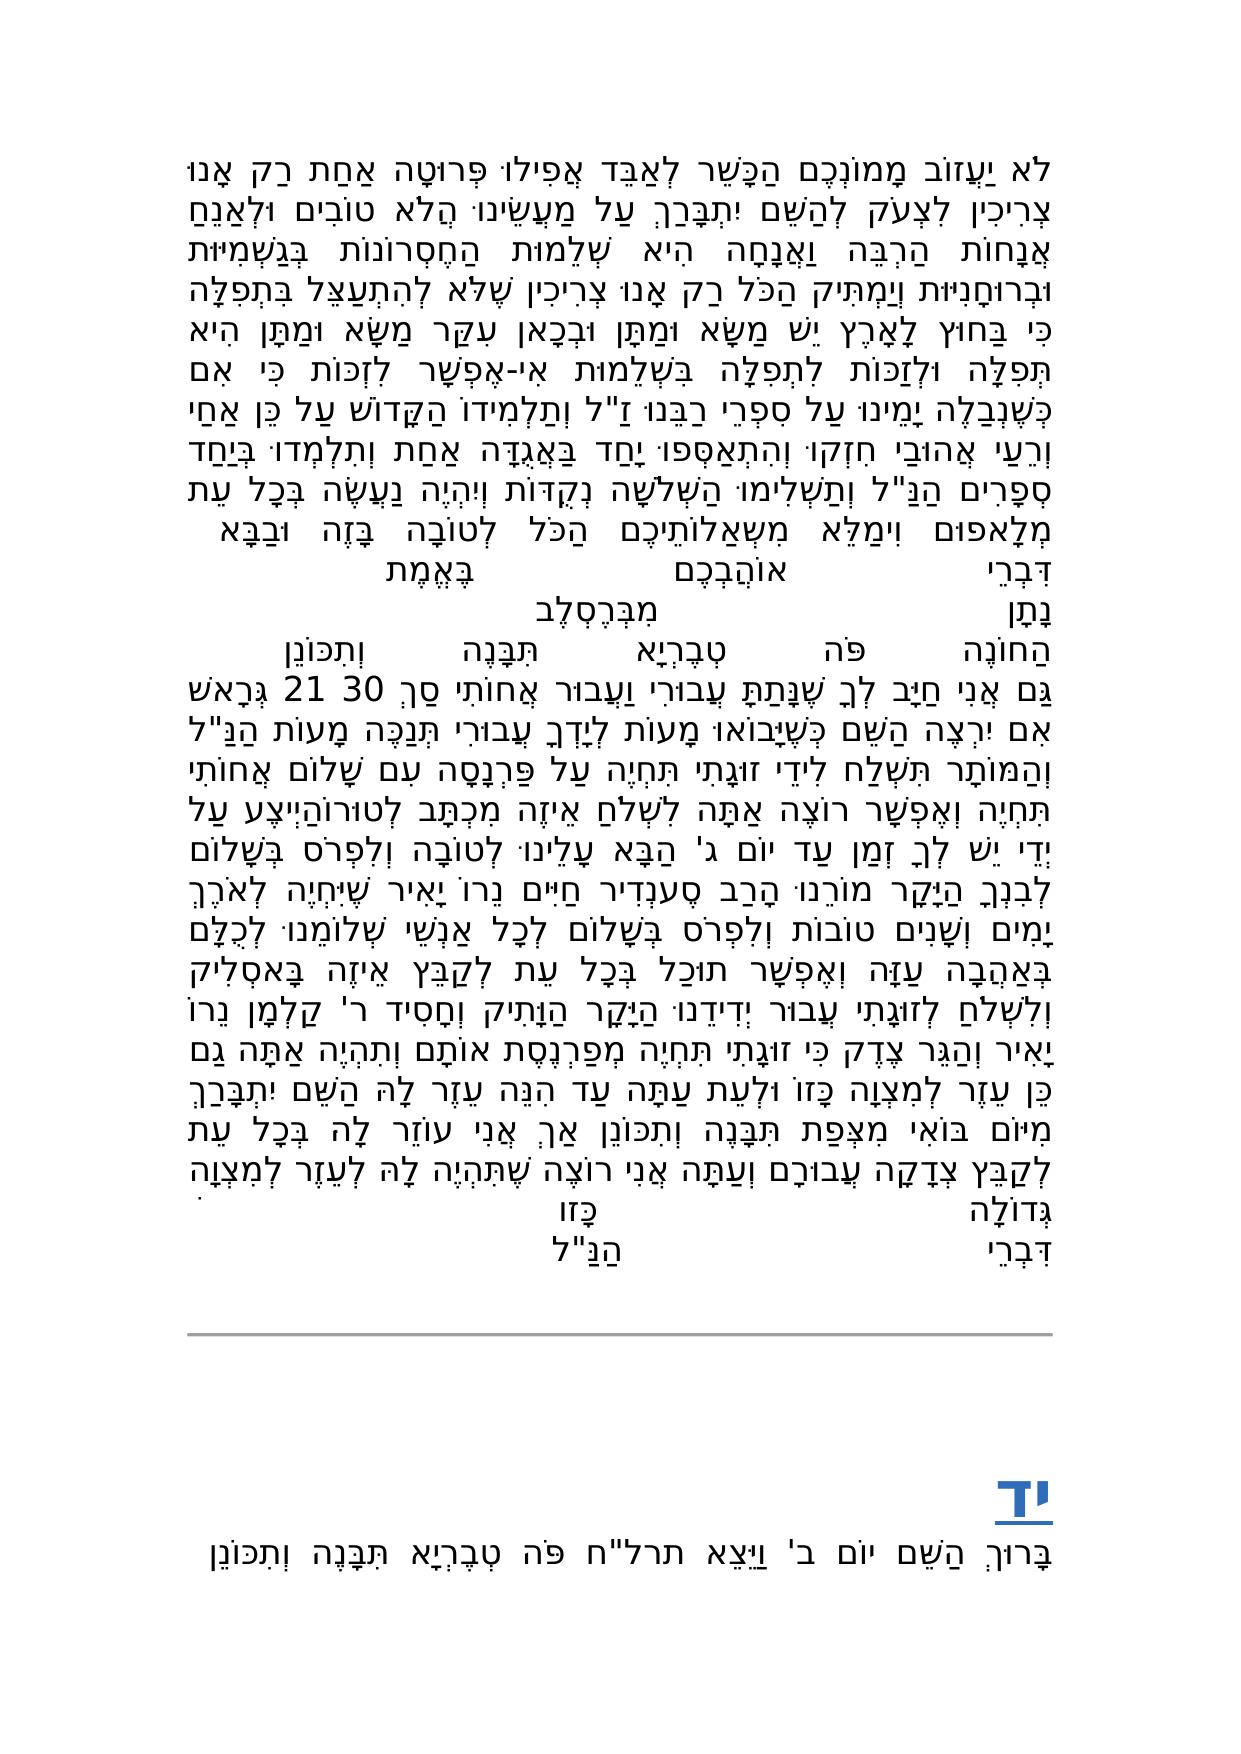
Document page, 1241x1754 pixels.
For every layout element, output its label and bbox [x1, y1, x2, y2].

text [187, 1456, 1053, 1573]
text [187, 150, 1053, 1299]
